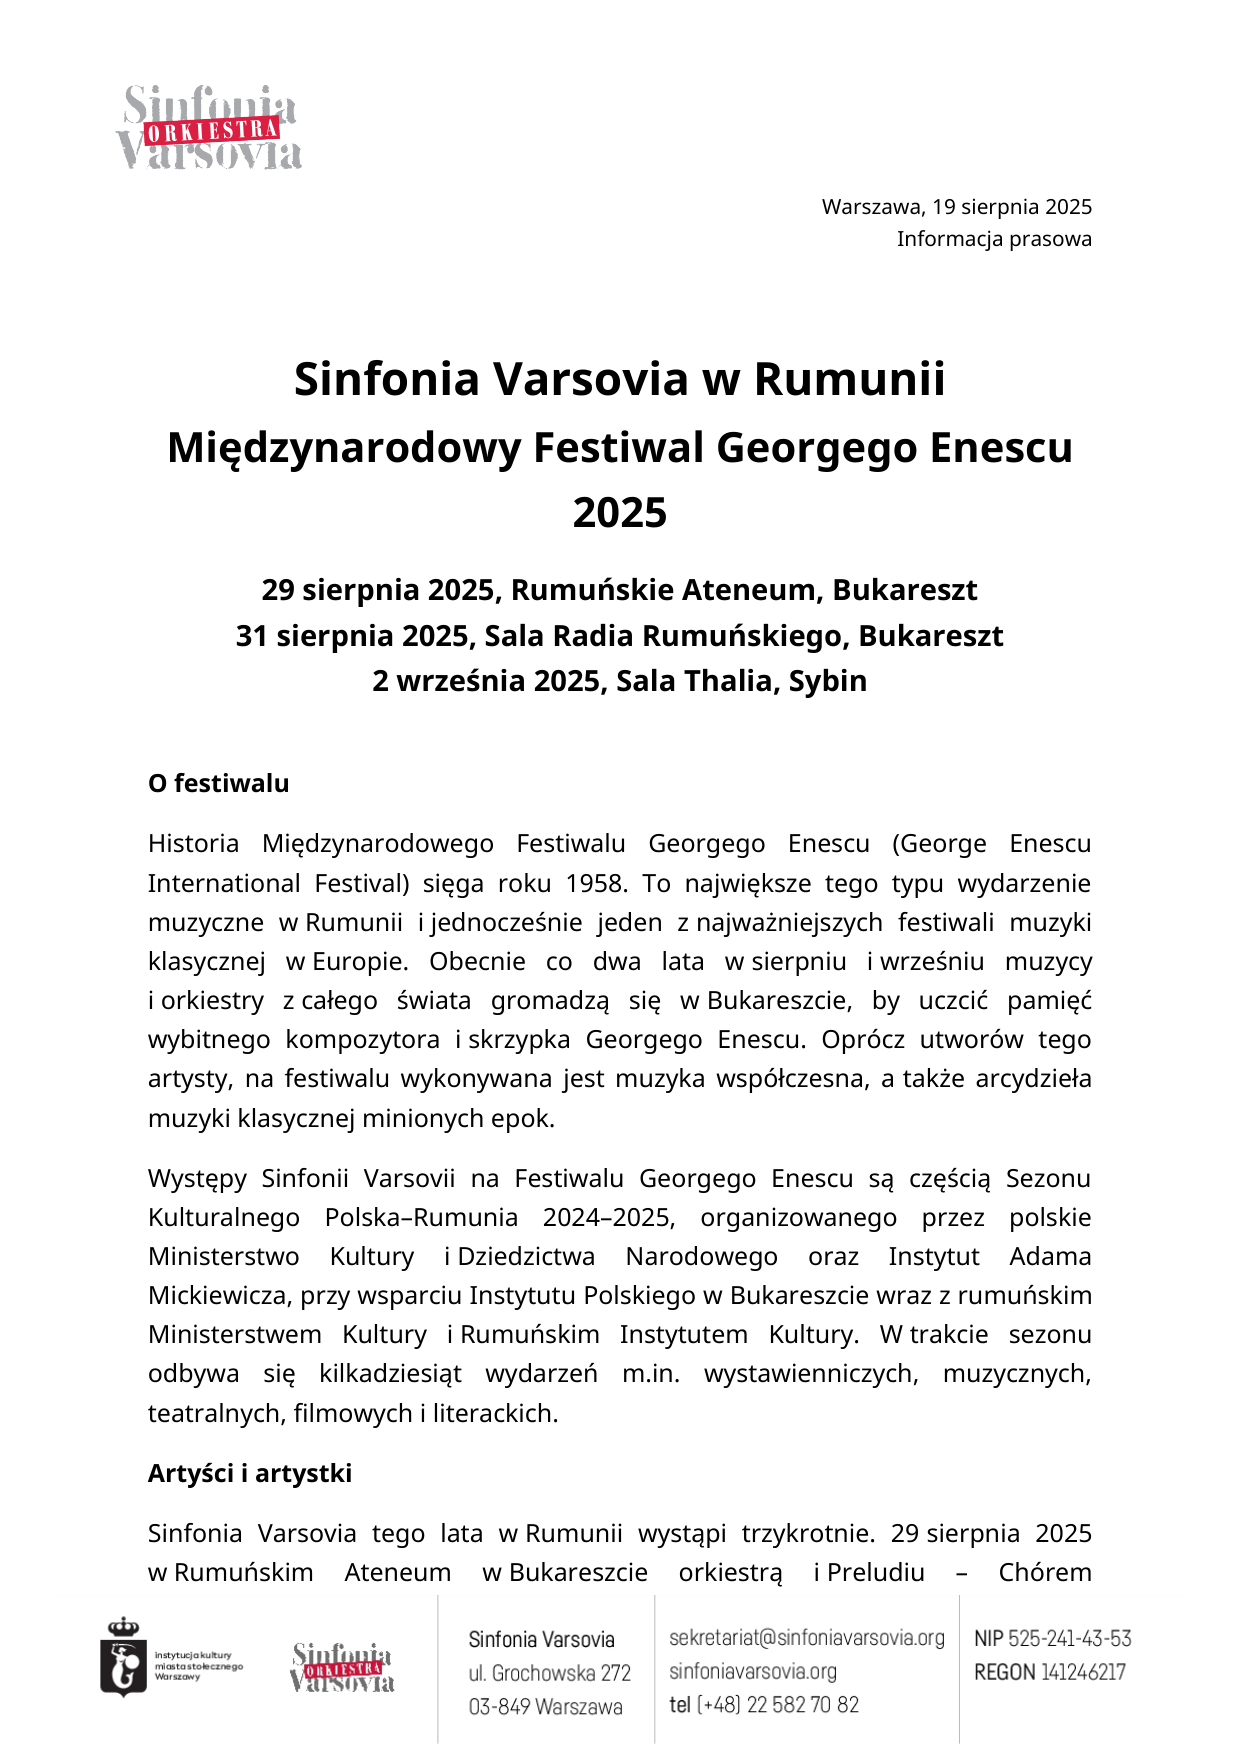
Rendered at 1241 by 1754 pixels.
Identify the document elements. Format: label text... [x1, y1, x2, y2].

text Występy Sinfonii Varsovii na Festiwalu Georgego Enescu są częścią Sezonu Kulturalnego Polska–Rumunia 2024–2025, organizowanego przez polskie Ministerstwo Kultury i Dziedzictwa Narodowego oraz Instytut Adama Mickiewicza, przy wsparciu Instytutu Polskiego w Bukareszcie wraz z rumuńskim Ministerstwem Kultury i Rumuńskim Instytutem Kultury. W trakcie sezonu odbywa się kilkadziesiąt wydarzeń m.in. wystawienniczych, muzycznych, teatralnych, filmowych i literackich. [148, 1160, 1093, 1429]
text 31 sierpnia 2025, Sala Radia Rumuńskiego, Bukareszt [148, 615, 1093, 654]
text Międzynarodowy Festiwal Georgego Enescu 2025 [148, 418, 1093, 540]
text Warszawa, 19 sierpnia 2025 [148, 192, 1093, 220]
text 2 września 2025, Sala Thalia, Sybin [148, 661, 1093, 700]
picture [55, 1595, 1185, 1751]
text 29 sierpnia 2025, Rumuńskie Ateneum, Bukareszt [148, 569, 1093, 609]
text O festiwalu [148, 766, 1093, 800]
text Informacja prasowa [148, 224, 1093, 253]
text Artyści i artystki [148, 1455, 1093, 1489]
text Historia Międzynarodowego Festiwalu Georgego Enescu (George Enescu International Festival) sięga roku 1958. To największe tego typu wydarzenie muzyczne w Rumunii i jednocześnie jeden z najważniejszych festiwali muzyki klasycznej w Europie. Obecnie co dwa lata w sierpniu i wrześniu muzycy i orkiestry z całego świata gromadzą się w Bukareszcie, by uczcić pamięć wybitnego kompozytora i skrzypka Georgego Enescu. Oprócz utworów tego artysty, na festiwalu wykonywana jest muzyka współczesna, a także arcydzieła muzyki klasycznej minionych epok. [148, 826, 1093, 1134]
text Sinfonia Varsovia w Rumunii [148, 346, 1093, 409]
picture [110, 81, 307, 173]
